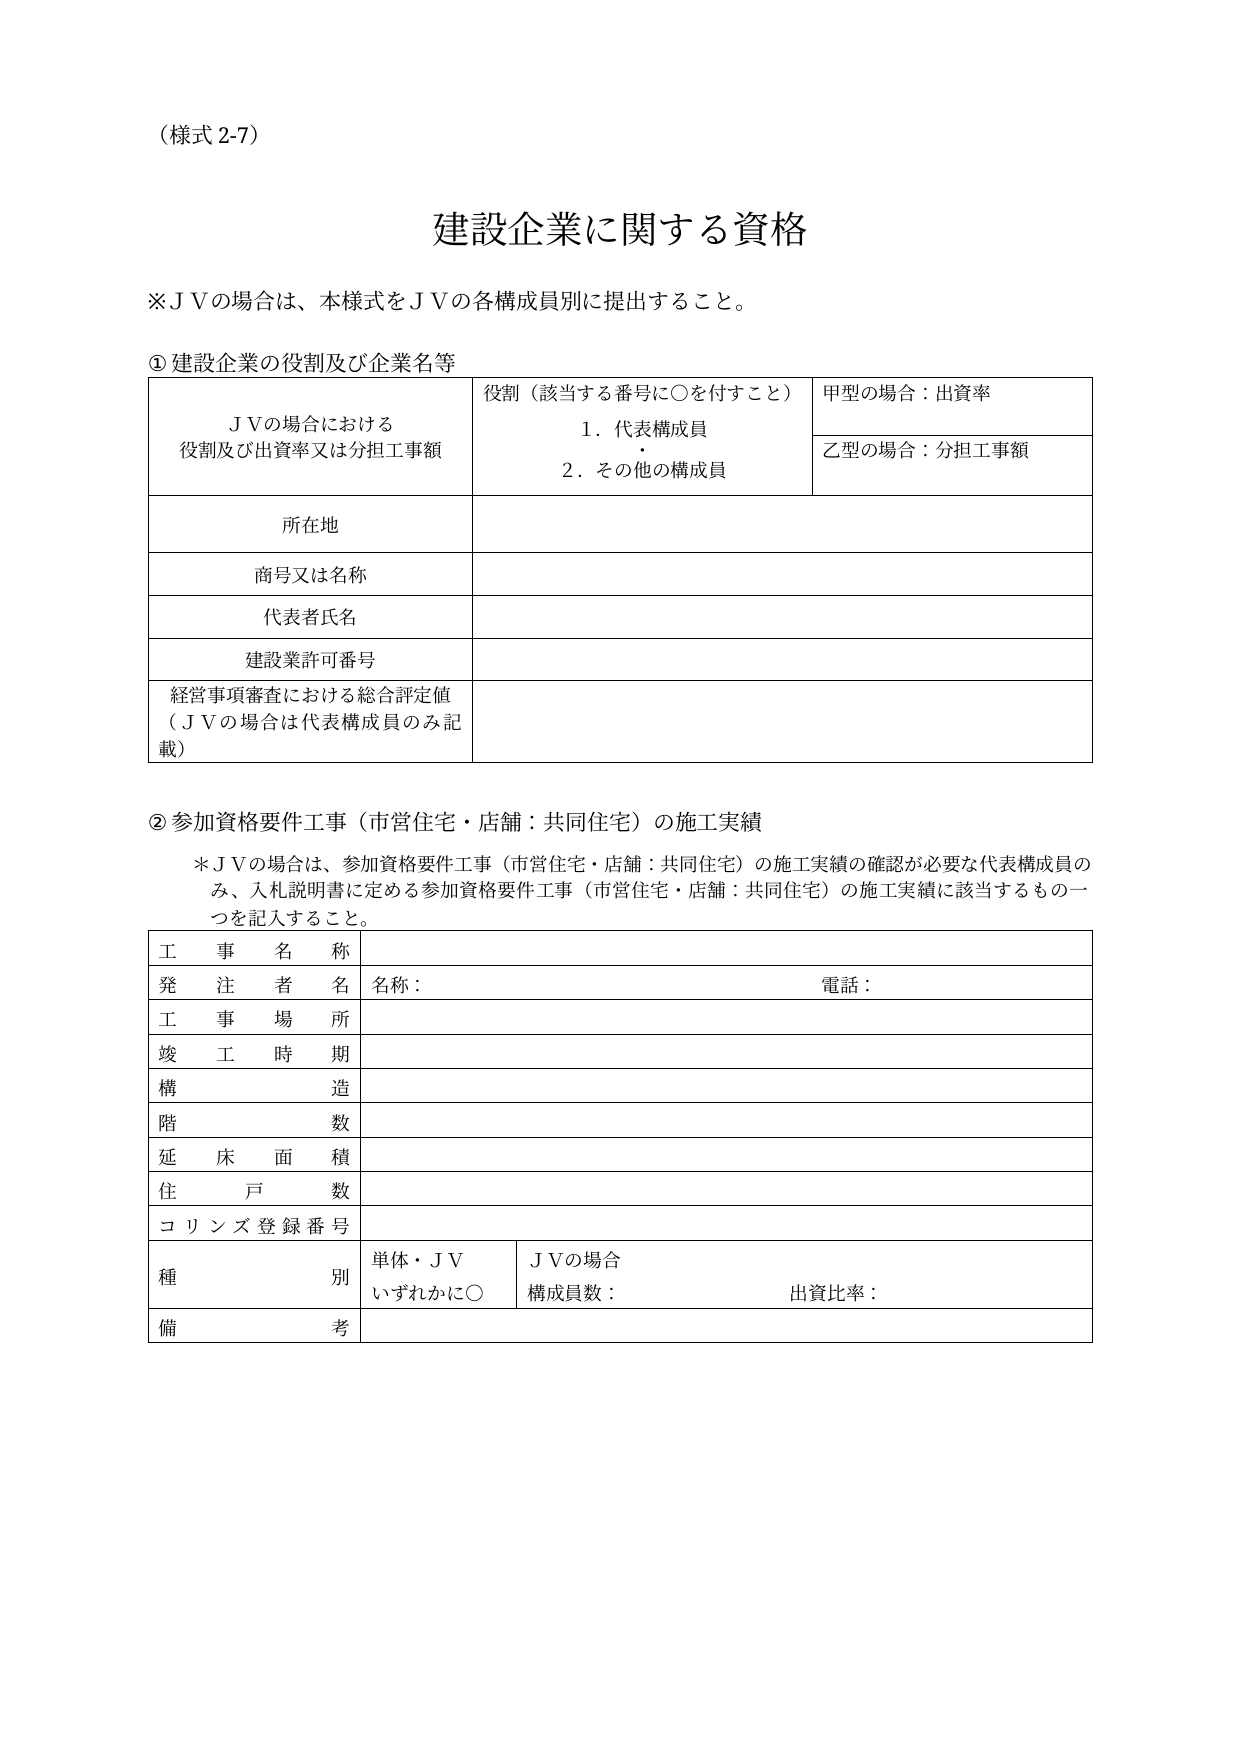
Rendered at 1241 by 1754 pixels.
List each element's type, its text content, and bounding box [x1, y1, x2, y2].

table_cell [473, 639, 1092, 680]
text ①建設企業の役割及び企業名等 [148, 346, 1092, 377]
table_cell [361, 1000, 1092, 1033]
table_cell 階数 [149, 1103, 360, 1137]
table_cell 経営事項審査における総合評定値 （ＪＶの場合は代表構成員のみ記載） [149, 681, 472, 762]
table_header ＪＶの場合における 役割及び出資率又は分担工事額 [149, 378, 472, 494]
table_cell 竣工時期 [149, 1035, 360, 1068]
text 建設企業に関する資格 [148, 201, 1092, 254]
table_cell 構造 [149, 1069, 360, 1102]
text ②参加資格要件工事（市営住宅・店舗：共同住宅）の施工実績 [148, 805, 1092, 837]
table_cell 延床面積 [149, 1138, 360, 1171]
table_cell 乙型の場合：分担工事額 [813, 436, 1092, 494]
table_cell 住戸数 [149, 1172, 360, 1205]
table_cell [361, 1172, 1092, 1205]
table_cell [473, 553, 1092, 595]
table_cell [361, 1206, 1092, 1240]
table_cell コリンズ登録番号 [149, 1206, 360, 1240]
table_cell 商号又は名称 [149, 553, 472, 595]
table_cell 備考 [149, 1309, 360, 1342]
table_cell [473, 681, 1092, 762]
table_cell [473, 596, 1092, 638]
table_cell [361, 1035, 1092, 1068]
table_cell 単体・ＪＶ いずれかに○ [361, 1241, 516, 1307]
text ＊ＪＶの場合は、参加資格要件工事（市営住宅・店舗：共同住宅）の施工実績の確認が必要な代表構成員のみ、入札説明書に定める参加資格要件工事（市営住宅・店舗：共同住宅）の施工実績に該当するもの一つを記入すること。 [192, 849, 1092, 930]
table_header 役割（該当する番号に○を付すこと） １．代表構成員 ・ ２．その他の構成員 [473, 378, 812, 494]
table_header 工事名称 [149, 931, 360, 965]
table_cell 所在地 [149, 496, 472, 552]
table_cell 発注者名 [149, 966, 360, 999]
text （様式2-7） [148, 118, 1092, 150]
table_cell ＪＶの場合 構成員数： 出資比率： [517, 1241, 1092, 1307]
table_cell [361, 1103, 1092, 1137]
table_cell 名称： 電話： [361, 966, 1092, 999]
table_cell [361, 1069, 1092, 1102]
table_cell [361, 1138, 1092, 1171]
table_cell 代表者氏名 [149, 596, 472, 638]
table_header 甲型の場合：出資率 [813, 378, 1092, 435]
table_cell 種別 [149, 1241, 360, 1307]
text ※ＪＶの場合は、本様式をＪＶの各構成員別に提出すること。 [148, 284, 1092, 316]
table_cell [473, 496, 1092, 552]
table_header [361, 931, 1092, 965]
table_cell [361, 1309, 1092, 1342]
table_cell 工事場所 [149, 1000, 360, 1033]
table_cell 建設業許可番号 [149, 639, 472, 680]
